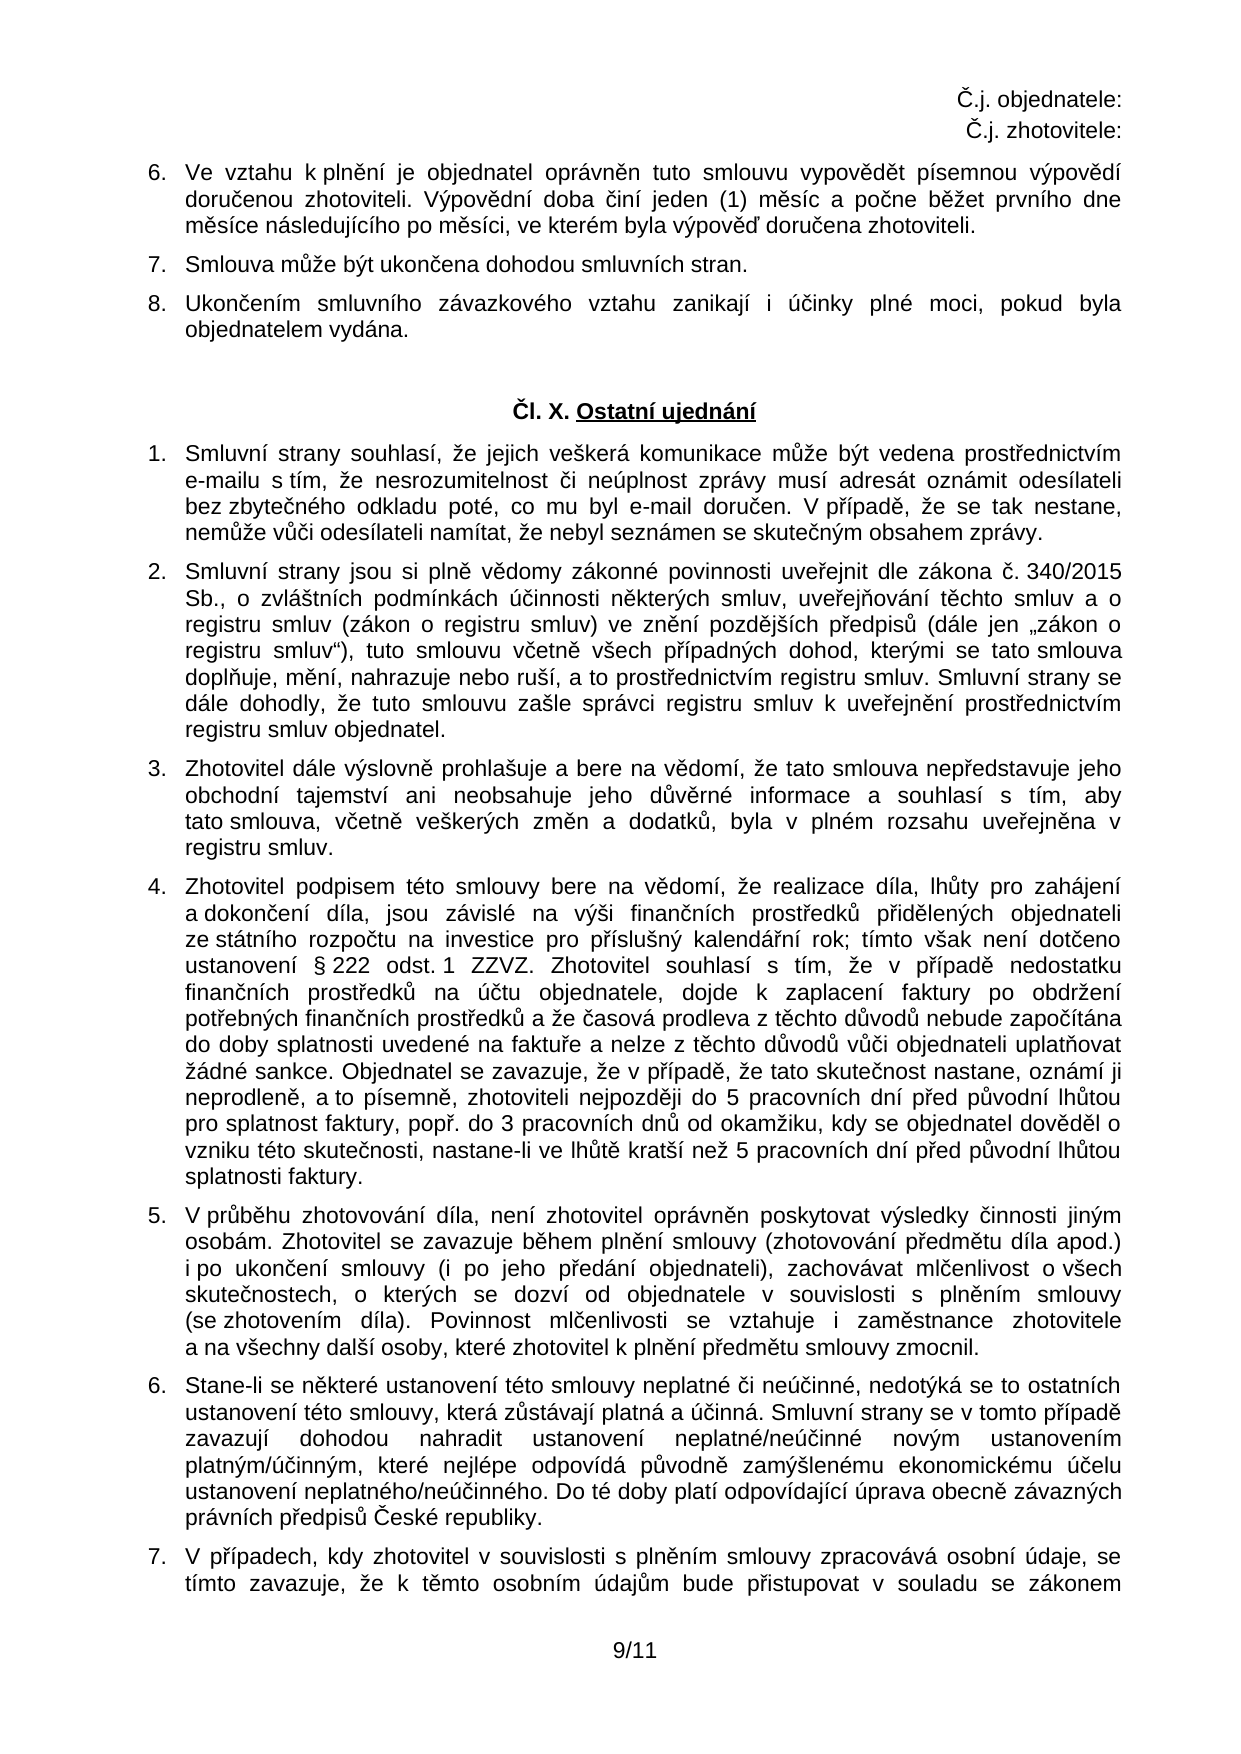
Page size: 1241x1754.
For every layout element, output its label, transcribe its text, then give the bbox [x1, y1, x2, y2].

list Smlouva může být ukončena dohodou smluvních stran. [148, 251, 1122, 277]
text Ostatní ujednání [148, 398, 1122, 424]
list Smluvní strany jsou si plně vědomy zákonné povinnosti uveřejnit dle zákona č. 340/2015 Sb., o zvláštních podmínkách účinnosti některých smluv, uveřejňování těchto smluv a o registru smluv (zákon o registru smluv) ve znění pozdějších předpisů (dále jen „zákon o registru smluv“), tuto smlouvu včetně všech případných dohod, kterými se tato smlouva doplňuje, mění, nahrazuje nebo ruší, a to prostřednictvím registru smluv. Smluvní strany se dále dohodly, že tuto smlouvu zašle správci registru smluv k uveřejnění prostřednictvím registru smluv objednatel. [148, 558, 1122, 743]
list V průběhu zhotovování díla, není zhotovitel oprávněn poskytovat výsledky činnosti jiným osobám. Zhotovitel se zavazuje během plnění smlouvy (zhotovování předmětu díla apod.) i po ukončení smlouvy (i po jeho předání objednateli), zachovávat mlčenlivost o všech skutečnostech, o kterých se dozví od objednatele v souvislosti s plněním smlouvy (se zhotovením díla). Povinnost mlčenlivosti se vztahuje i zaměstnance zhotovitele a na všechny další osoby, které zhotovitel k plnění předmětu smlouvy zmocnil. [148, 1202, 1122, 1360]
list Zhotovitel podpisem této smlouvy bere na vědomí, že realizace díla, lhůty pro zahájení a dokončení díla, jsou závislé na výši finančních prostředků přidělených objednateli ze státního rozpočtu na investice pro příslušný kalendářní rok; tímto však není dotčeno ustanovení § 222 odst. 1 ZZVZ. Zhotovitel souhlasí s tím, že v případě nedostatku finančních prostředků na účtu objednatele, dojde k zaplacení faktury po obdržení potřebných finančních prostředků a že časová prodleva z těchto důvodů nebude započítána do doby splatnosti uvedené na faktuře a nelze z těchto důvodů vůči objednateli uplatňovat žádné sankce. Objednatel se zavazuje, že v případě, že tato skutečnost nastane, oznámí ji neprodleně, a to písemně, zhotoviteli nejpozději do 5 pracovních dní před původní lhůtou pro splatnost faktury, popř. do 3 pracovních dnů od okamžiku, kdy se objednatel dověděl o vzniku této skutečnosti, nastane-li ve lhůtě kratší než 5 pracovních dní před původní lhůtou splatnosti faktury. [148, 873, 1122, 1189]
list Ve vztahu k plnění je objednatel oprávněn tuto smlouvu vypovědět písemnou výpovědí doručenou zhotoviteli. Výpovědní doba činí jeden (1) měsíc a počne běžet prvního dne měsíce následujícího po měsíci, ve kterém byla výpověď doručena zhotoviteli. [148, 159, 1122, 238]
list Ukončením smluvního závazkového vztahu zanikají i účinky plné moci, pokud byla objednatelem vydána. [148, 290, 1122, 342]
list Stane-li se některé ustanovení této smlouvy neplatné či neúčinné, nedotýká se to ostatních ustanovení této smlouvy, která zůstávají platná a účinná. Smluvní strany se v tomto případě zavazují dohodou nahradit ustanovení neplatné/neúčinné novým ustanovením platným/účinným, které nejlépe odpovídá původně zamýšlenému ekonomickému účelu ustanovení neplatného/neúčinného. Do té doby platí odpovídající úprava obecně závazných právních předpisů České republiky. [148, 1372, 1122, 1531]
list Smluvní strany souhlasí, že jejich veškerá komunikace může být vedena prostřednictvím e-mailu s tím, že nesrozumitelnost či neúplnost zprávy musí adresát oznámit odesílateli bez zbytečného odkladu poté, co mu byl e-mail doručen. V případě, že se tak nestane, nemůže vůči odesílateli namítat, že nebyl seznámen se skutečným obsahem zprávy. [148, 440, 1122, 546]
list Zhotovitel dále výslovně prohlašuje a bere na vědomí, že tato smlouva nepředstavuje jeho obchodní tajemství ani neobsahuje jeho důvěrné informace a souhlasí s tím, aby tato smlouva, včetně veškerých změn a dodatků, byla v plném rozsahu uveřejněna v registru smluv. [148, 755, 1122, 861]
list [148, 1543, 1122, 1596]
